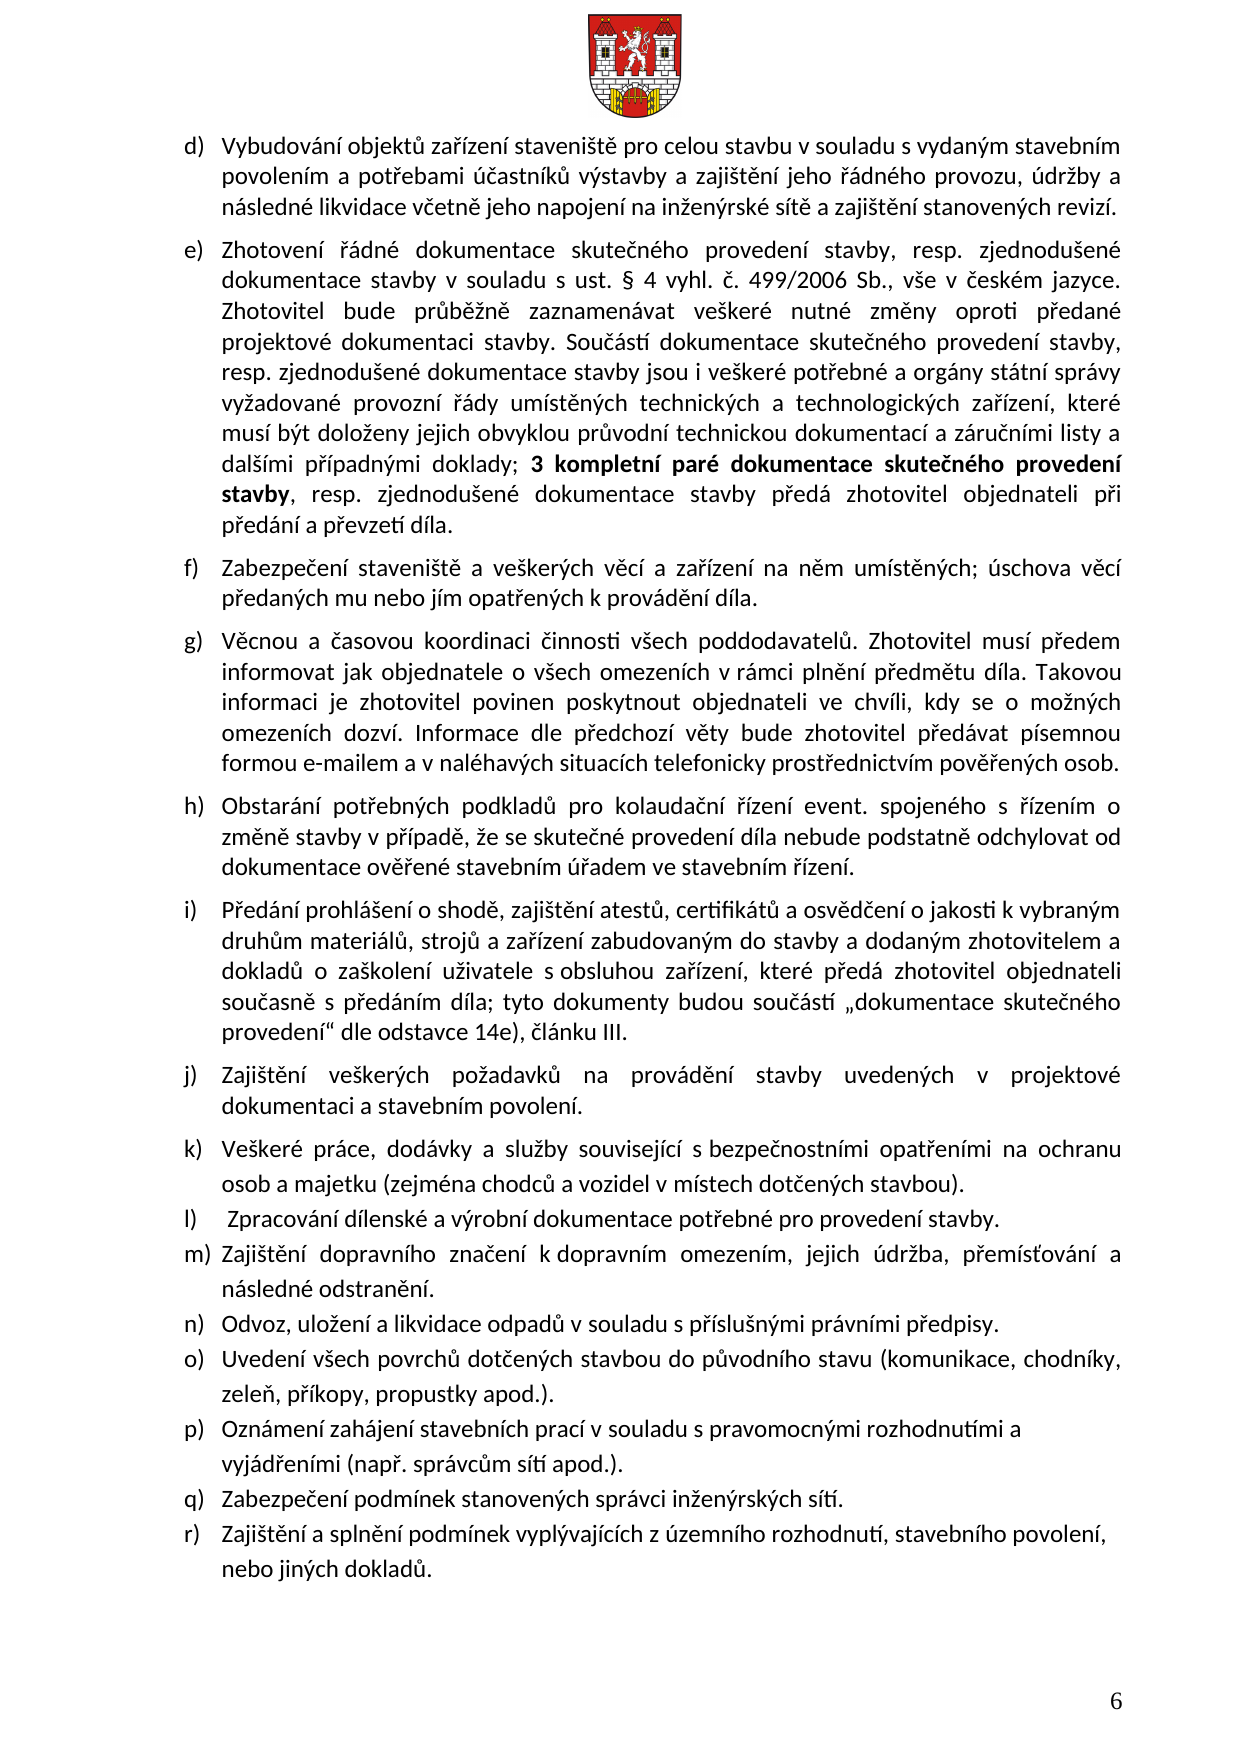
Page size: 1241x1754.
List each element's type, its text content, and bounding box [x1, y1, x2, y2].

list Předání prohlášení o shodě, zajištění atestů, certifikátů a osvědčení o jakosti k vybraným druhům materiálů, strojů a zařízení zabudovaným do stavby a dodaným zhotovitelem a dokladů o zaškolení uživatele s obsluhou zařízení, které předá zhotovitel objednateli současně s předáním díla; tyto dokumenty budou součástí „dokumentace skutečného provedení“ dle odstavce 14e), článku III. [184, 894, 1122, 1047]
list Zhotovení řádné dokumentace skutečného provedení stavby, resp. zjednodušené dokumentace stavby v souladu s ust. § 4 vyhl. č. 499/2006 Sb., vše v českém jazyce. Zhotovitel bude průběžně zaznamenávat veškeré nutné změny oproti předané projektové dokumentaci stavby. Součástí dokumentace skutečného provedení stavby, resp. zjednodušené dokumentace stavby jsou i veškeré potřebné a orgány státní správy vyžadované provozní řády umístěných technických a technologických zařízení, které musí být doloženy jejich obvyklou průvodní technickou dokumentací a záručními listy a dalšími případnými doklady; 3 kompletní paré dokumentace skutečného provedení stavby, resp. zjednodušené dokumentace stavby předá zhotovitel objednateli při předání a převzetí díla. [184, 234, 1122, 539]
list Obstarání potřebných podkladů pro kolaudační řízení event. spojeného s řízením o změně stavby v případě, že se skutečné provedení díla nebude podstatně odchylovat od dokumentace ověřené stavebním úřadem ve stavebním řízení. [184, 790, 1122, 882]
list vyjádřeními (např. správcům sítí apod.). [221, 1448, 1122, 1479]
list Zabezpečení staveniště a veškerých věcí a zařízení na něm umístěných; úschova věcí předaných mu nebo jím opatřených k provádění díla. [184, 552, 1122, 613]
list Vybudování objektů zařízení staveniště pro celou stavbu v souladu s vydaným stavebním povolením a potřebami účastníků výstavby a zajištění jeho řádného provozu, údržby a následné likvidace včetně jeho napojení na inženýrské sítě a zajištění stanovených revizí. [184, 130, 1122, 222]
list Uvedení všech povrchů dotčených stavbou do původního stavu (komunikace, chodníky, zeleň, příkopy, propustky apod.). [184, 1343, 1122, 1409]
list Zajištění dopravního značení k dopravním omezením, jejich údržba, přemísťování a následné odstranění. [184, 1238, 1122, 1304]
list Věcnou a časovou koordinaci činnosti všech poddodavatelů. Zhotovitel musí předem informovat jak objednatele o všech omezeních v rámci plnění předmětu díla. Takovou informaci je zhotovitel povinen poskytnout objednateli ve chvíli, kdy se o možných omezeních dozví. Informace dle předchozí věty bude zhotovitel předávat písemnou formou e-mailem a v naléhavých situacích telefonicky prostřednictvím pověřených osob. [184, 625, 1122, 778]
list Oznámení zahájení stavebních prací v souladu s pravomocnými rozhodnutími a [184, 1413, 1122, 1444]
list Odvoz, uložení a likvidace odpadů v souladu s příslušnými právními předpisy. [184, 1308, 1122, 1339]
list Zajištění veškerých požadavků na provádění stavby uvedených v projektové dokumentaci a stavebním povolení. [184, 1059, 1122, 1121]
picture [588, 14, 682, 118]
list Zajištění a splnění podmínek vyplývajících z územního rozhodnutí, stavebního povolení, nebo jiných dokladů. [184, 1518, 1122, 1584]
list Zabezpečení podmínek stanovených správci inženýrských sítí. [184, 1483, 1122, 1514]
list Veškeré práce, dodávky a služby související s bezpečnostními opatřeními na ochranu osob a majetku (zejména chodců a vozidel v místech dotčených stavbou). [184, 1133, 1122, 1199]
list Zpracování dílenské a výrobní dokumentace potřebné pro provedení stavby. [184, 1203, 1122, 1234]
